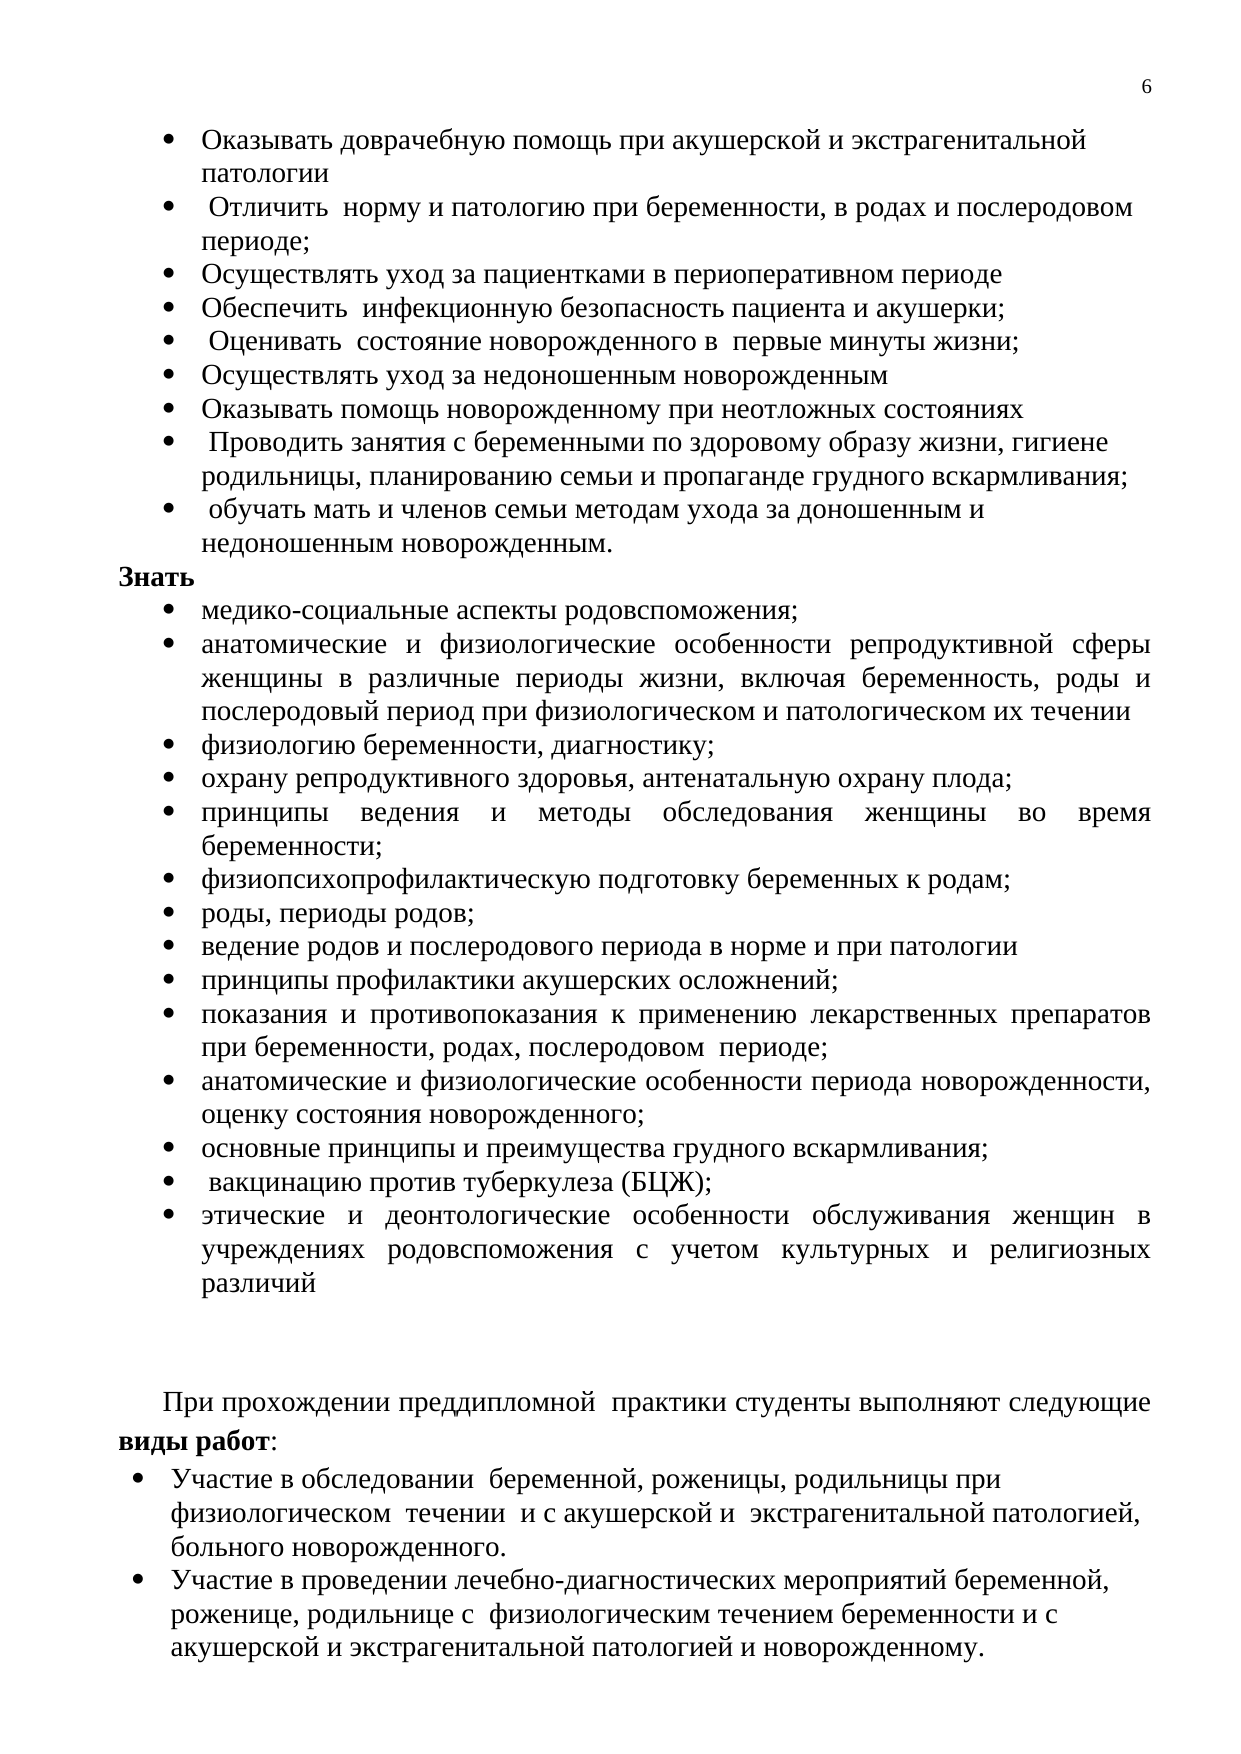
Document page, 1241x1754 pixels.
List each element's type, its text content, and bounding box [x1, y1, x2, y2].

list Отличить норму и патологию при беременности, в родах и послеродовом периоде; [163, 189, 1152, 256]
list ведение родов и послеродового периода в норме и при патологии [163, 928, 1152, 962]
list охрану репродуктивного здоровья, антенатальную охрану плода; [163, 760, 1152, 794]
list физиопсихопрофилактическую подготовку беременных к родам; [163, 861, 1152, 895]
text Знать [118, 559, 1152, 592]
list обучать мать и членов семьи методам ухода за доношенным и недоношенным новорожденным. [163, 492, 1152, 559]
list Обеспечить инфекционную безопасность пациента и акушерки; [163, 290, 1152, 323]
list принципы профилактики акушерских осложнений; [163, 962, 1152, 996]
list этические и деонтологические особенности обслуживания женщин в учреждениях родовспоможения с учетом культурных и религиозных различий [163, 1197, 1152, 1298]
list Оказывать помощь новорожденному при неотложных состояниях [163, 391, 1152, 424]
list Осуществлять уход за недоношенным новорожденным [163, 357, 1152, 391]
list медико-социальные аспекты родовспоможения; [163, 592, 1152, 626]
list Осуществлять уход за пациентками в периоперативном периоде [163, 256, 1152, 290]
list основные принципы и преимущества грудного вскармливания; [163, 1130, 1152, 1164]
list Проводить занятия с беременными по здоровому образу жизни, гигиене родильницы, планированию семьи и пропаганде грудного вскармливания; [163, 424, 1152, 492]
list показания и противопоказания к применению лекарственных препаратов при беременности, родах, послеродовом периоде; [163, 996, 1152, 1063]
text При прохождении преддипломной практики студенты выполняют следующие виды работ: [118, 1384, 1152, 1457]
list Участие в проведении лечебно-диагностических мероприятий беременной, роженице, родильнице с физиологическим течением беременности и с акушерской и экстрагенитальной патологией и новорожденному. [133, 1562, 1152, 1663]
list физиологию беременности, диагностику; [163, 727, 1152, 760]
list роды, периоды родов; [163, 895, 1152, 928]
list Оказывать доврачебную помощь при акушерской и экстрагенитальной патологии [163, 122, 1152, 189]
list вакцинацию против туберкулеза (БЦЖ); [163, 1164, 1152, 1197]
list принципы ведения и методы обследования женщины во время беременности; [163, 794, 1152, 861]
list анатомические и физиологические особенности репродуктивной сферы женщины в различные периоды жизни, включая беременность, роды и послеродовый период при физиологическом и патологическом их течении [163, 626, 1152, 727]
list анатомические и физиологические особенности периода новорожденности, оценку состояния новорожденного; [163, 1063, 1152, 1130]
list Участие в обследовании беременной, роженицы, родильницы при физиологическом течении и с акушерской и экстрагенитальной патологией, больного новорожденного. [133, 1462, 1152, 1562]
list Оценивать состояние новорожденного в первые минуты жизни; [163, 323, 1152, 357]
